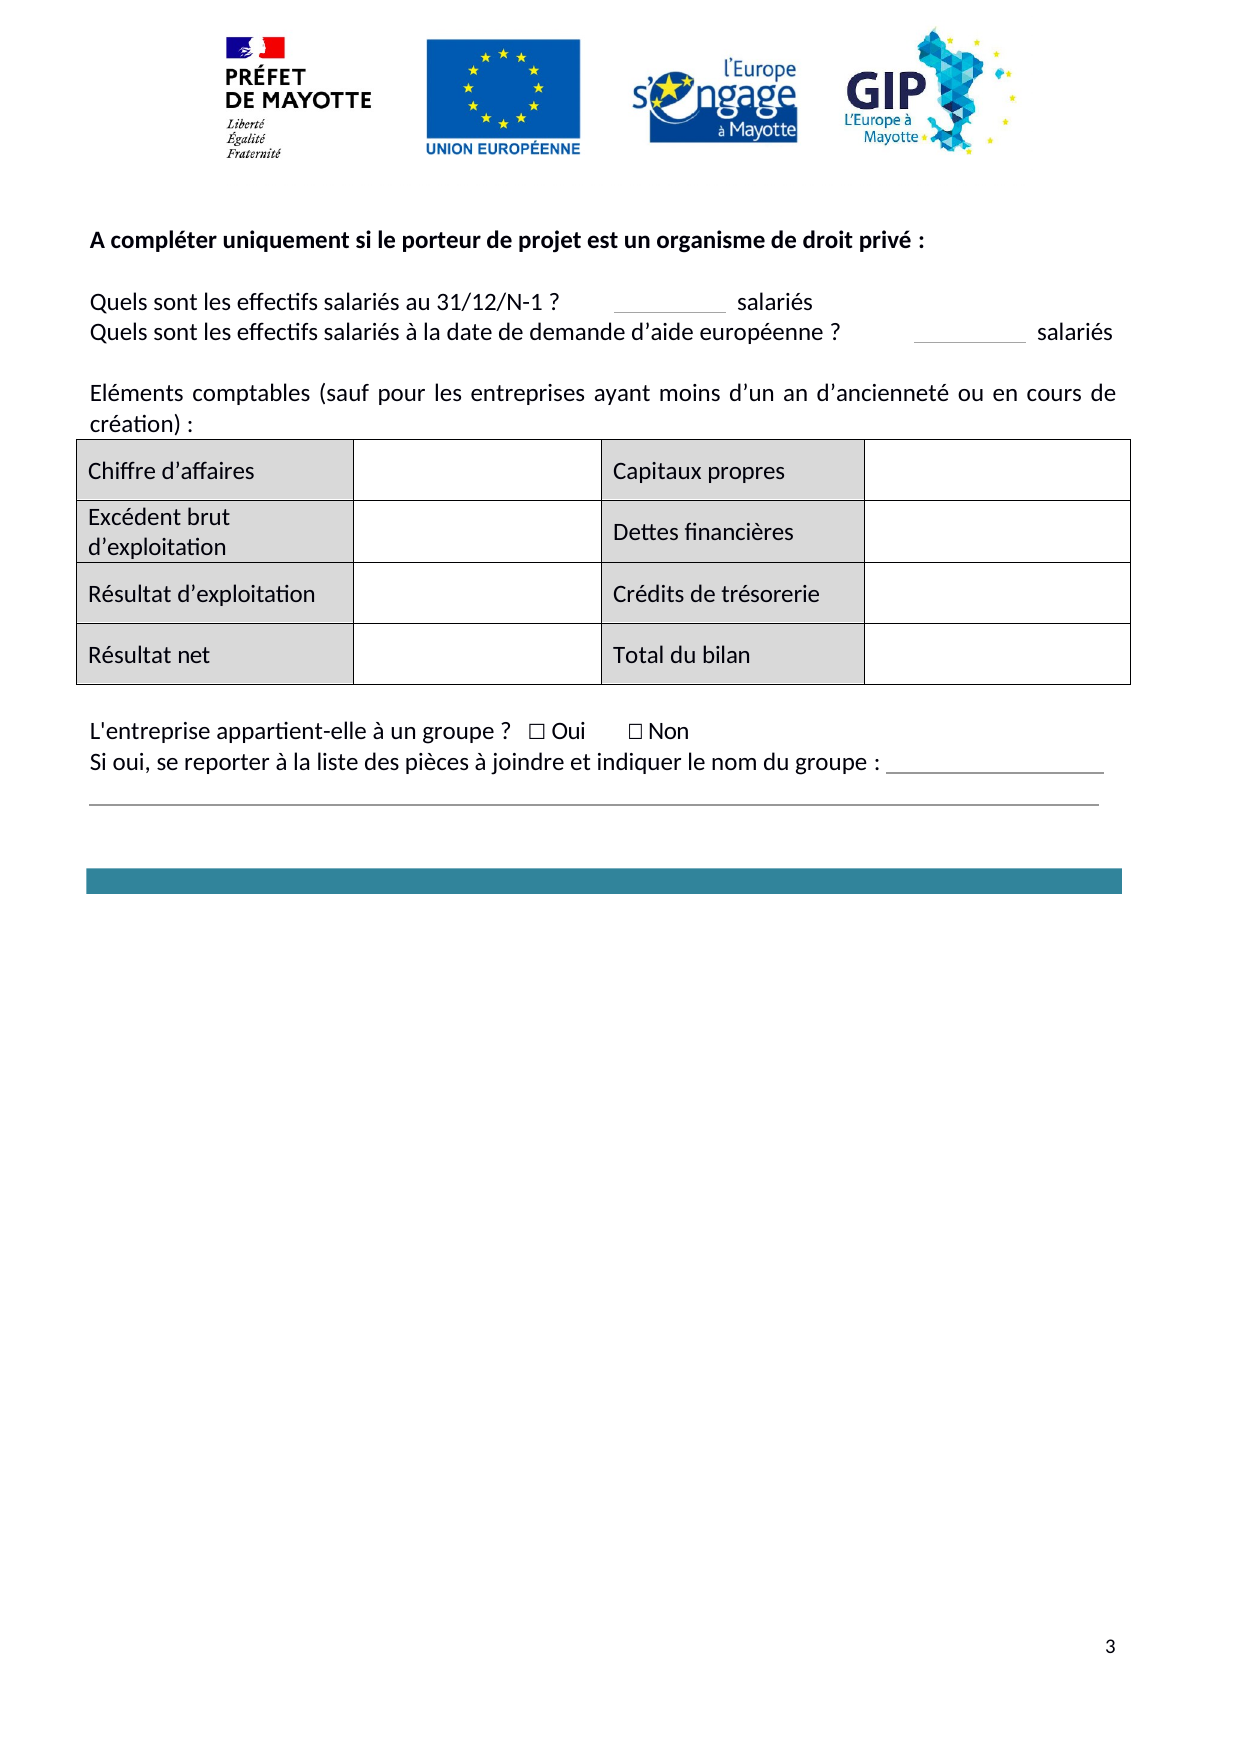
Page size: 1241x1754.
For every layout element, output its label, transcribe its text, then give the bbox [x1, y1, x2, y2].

table_header [865, 440, 1130, 499]
table_cell Crédits de trésorerie [602, 563, 864, 622]
table_cell Excédent brut d’exploitation [77, 501, 353, 562]
text Eléments comptables (sauf pour les entreprises ayant moins d’un an d’ancienneté ou en cours de création) : [89, 378, 1126, 439]
text L'entreprise appartient-elle à un groupe ? ☐ Oui ☐ Non [89, 715, 1240, 745]
table_cell [865, 501, 1130, 562]
table_cell Dettes financières [602, 501, 864, 562]
table_cell [865, 624, 1130, 683]
picture [225, 1, 1033, 186]
subtitle A compléter uniquement si le porteur de projet est un organisme de droit privé : [89, 224, 1240, 255]
text Quels sont les effectifs salariés au 31/12/N-1 ? salariés [89, 286, 1240, 316]
table_header Capitaux propres [602, 440, 864, 499]
table_cell [354, 563, 601, 622]
text Si oui, se reporter à la liste des pièces à joindre et indiquer le nom du groupe : [89, 746, 1240, 777]
table_cell [354, 501, 601, 562]
table_cell Total du bilan [602, 624, 864, 683]
table_cell [865, 563, 1130, 622]
table_cell Résultat d’exploitation [77, 563, 353, 622]
table_header [354, 440, 601, 499]
table_cell [354, 624, 601, 683]
table_cell Résultat net [77, 624, 353, 683]
text Quels sont les effectifs salariés à la date de demande d’aide européenne ? salariés [89, 316, 1240, 347]
table_header Chiffre d’affaires [77, 440, 353, 499]
